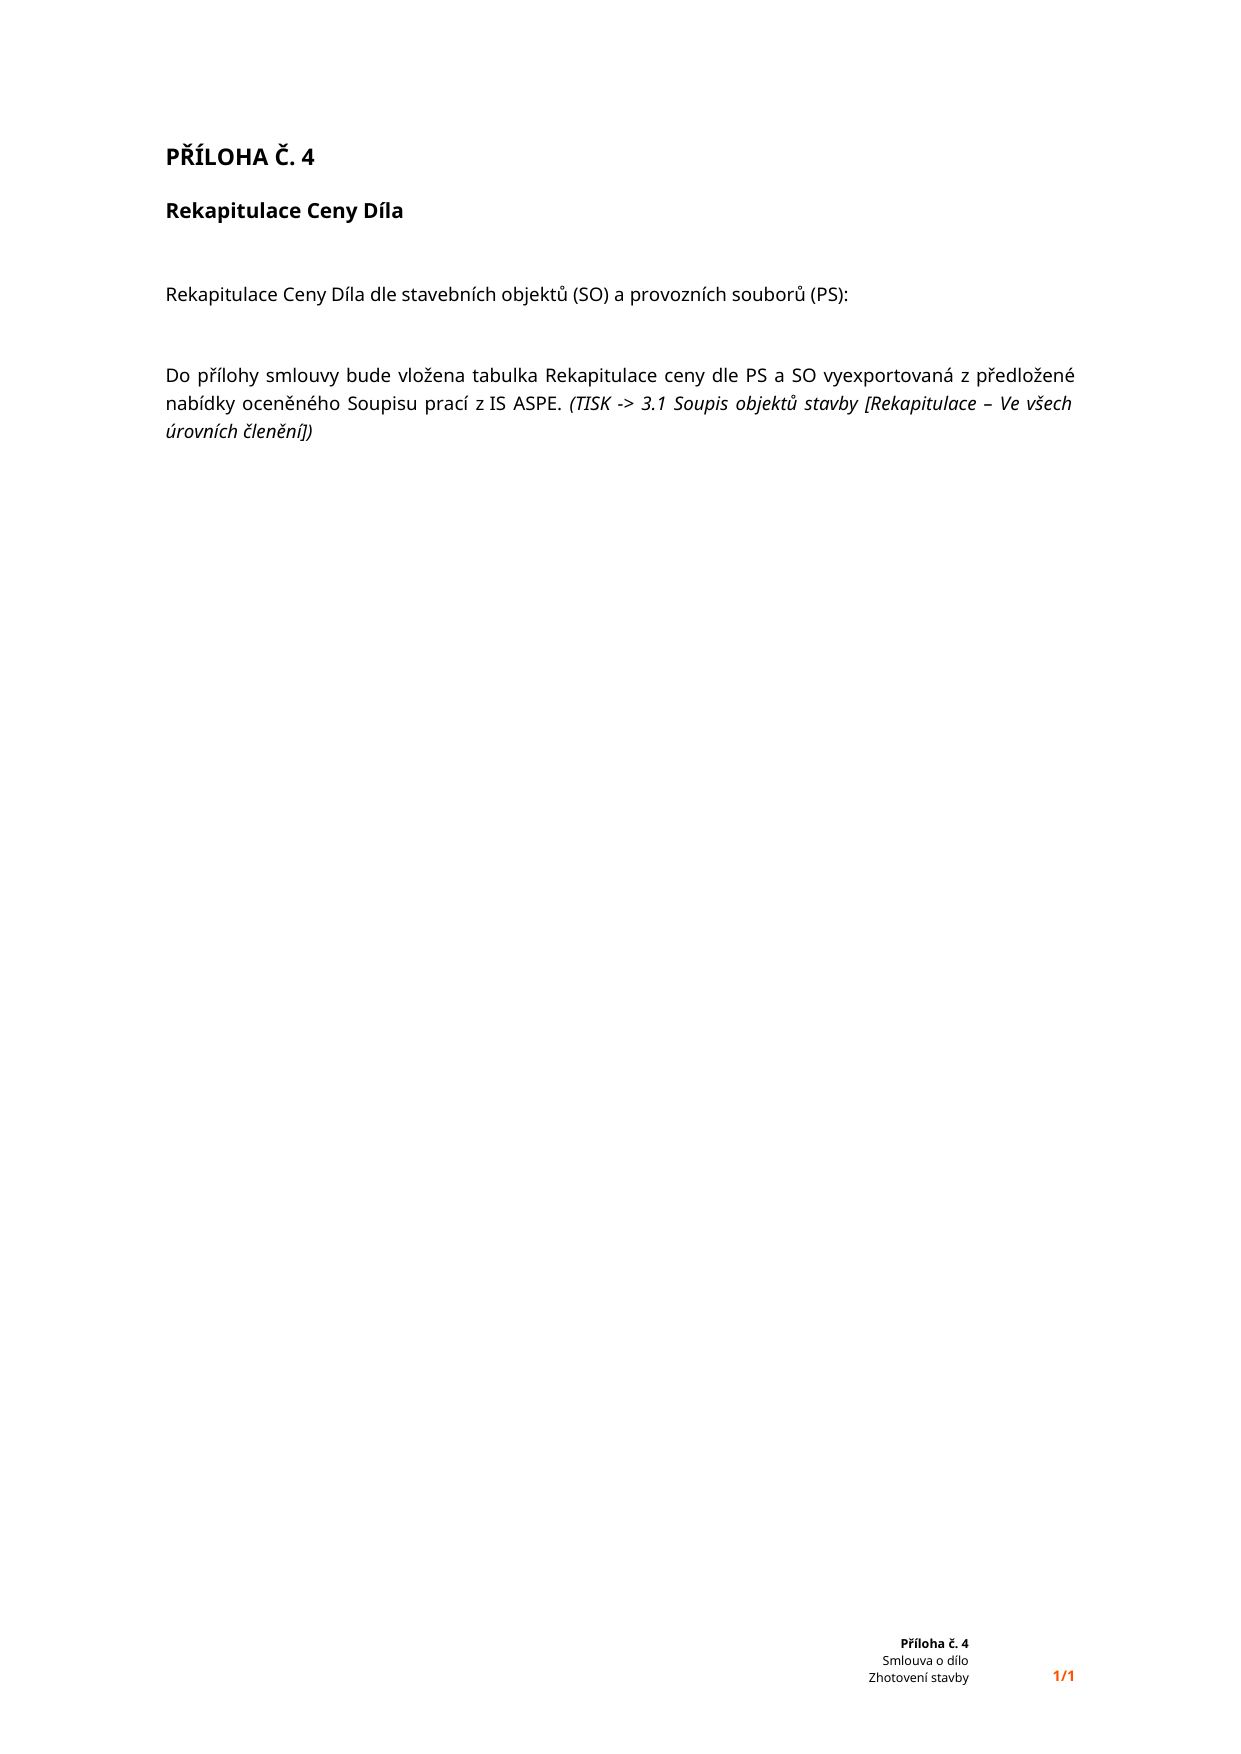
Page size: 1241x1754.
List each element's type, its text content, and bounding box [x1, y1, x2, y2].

text Rekapitulace Ceny Díla [165, 197, 1075, 225]
text Rekapitulace Ceny Díla dle stavebních objektů (SO) a provozních souborů (PS): [165, 281, 1075, 306]
text Do přílohy smlouvy bude vložena tabulka Rekapitulace ceny dle PS a SO vyexportovaná z předložené nabídky oceněného Soupisu prací z IS ASPE. (TISK -> 3.1 Soupis objektů stavby [Rekapitulace – Ve všech úrovních členění]) [165, 362, 1075, 443]
text Příloha č. 4 [165, 141, 1075, 173]
